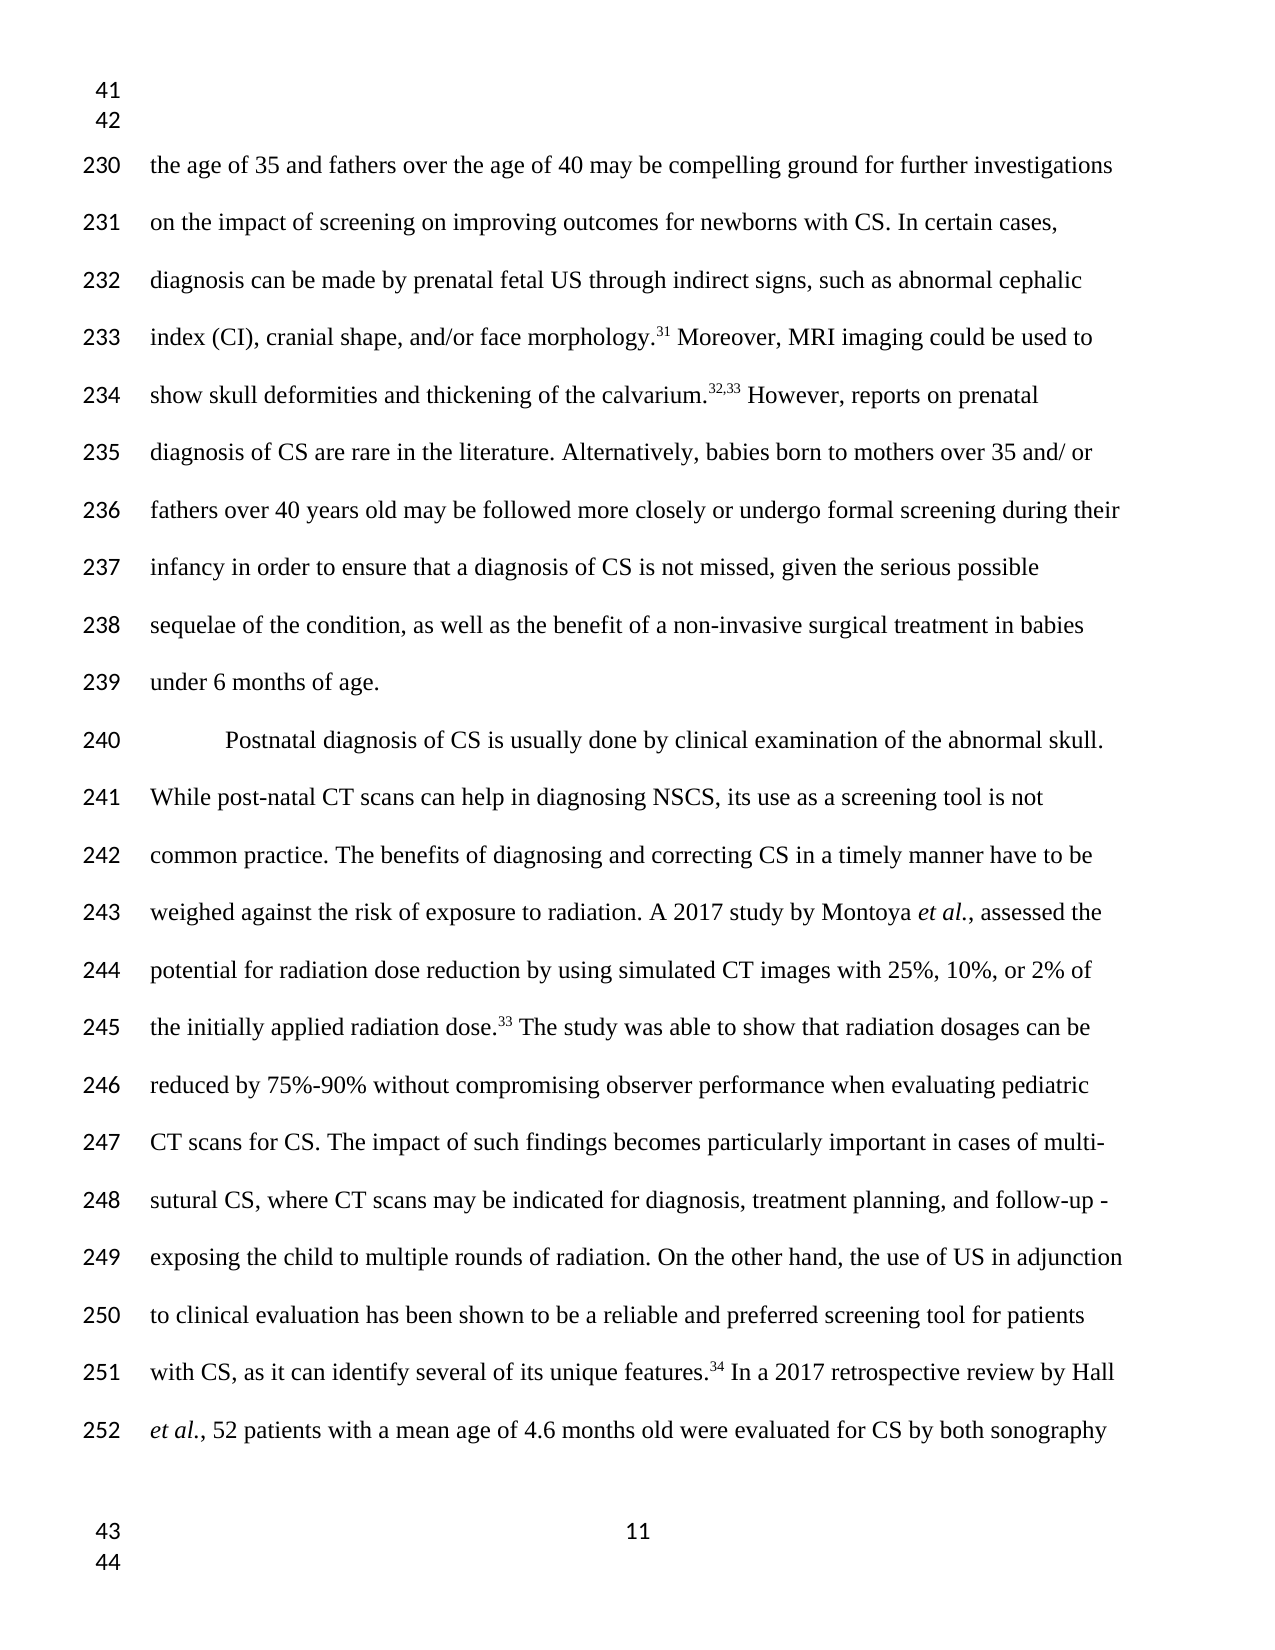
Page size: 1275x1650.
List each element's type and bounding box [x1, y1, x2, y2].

text [150, 150, 1125, 696]
text [150, 725, 1125, 1444]
